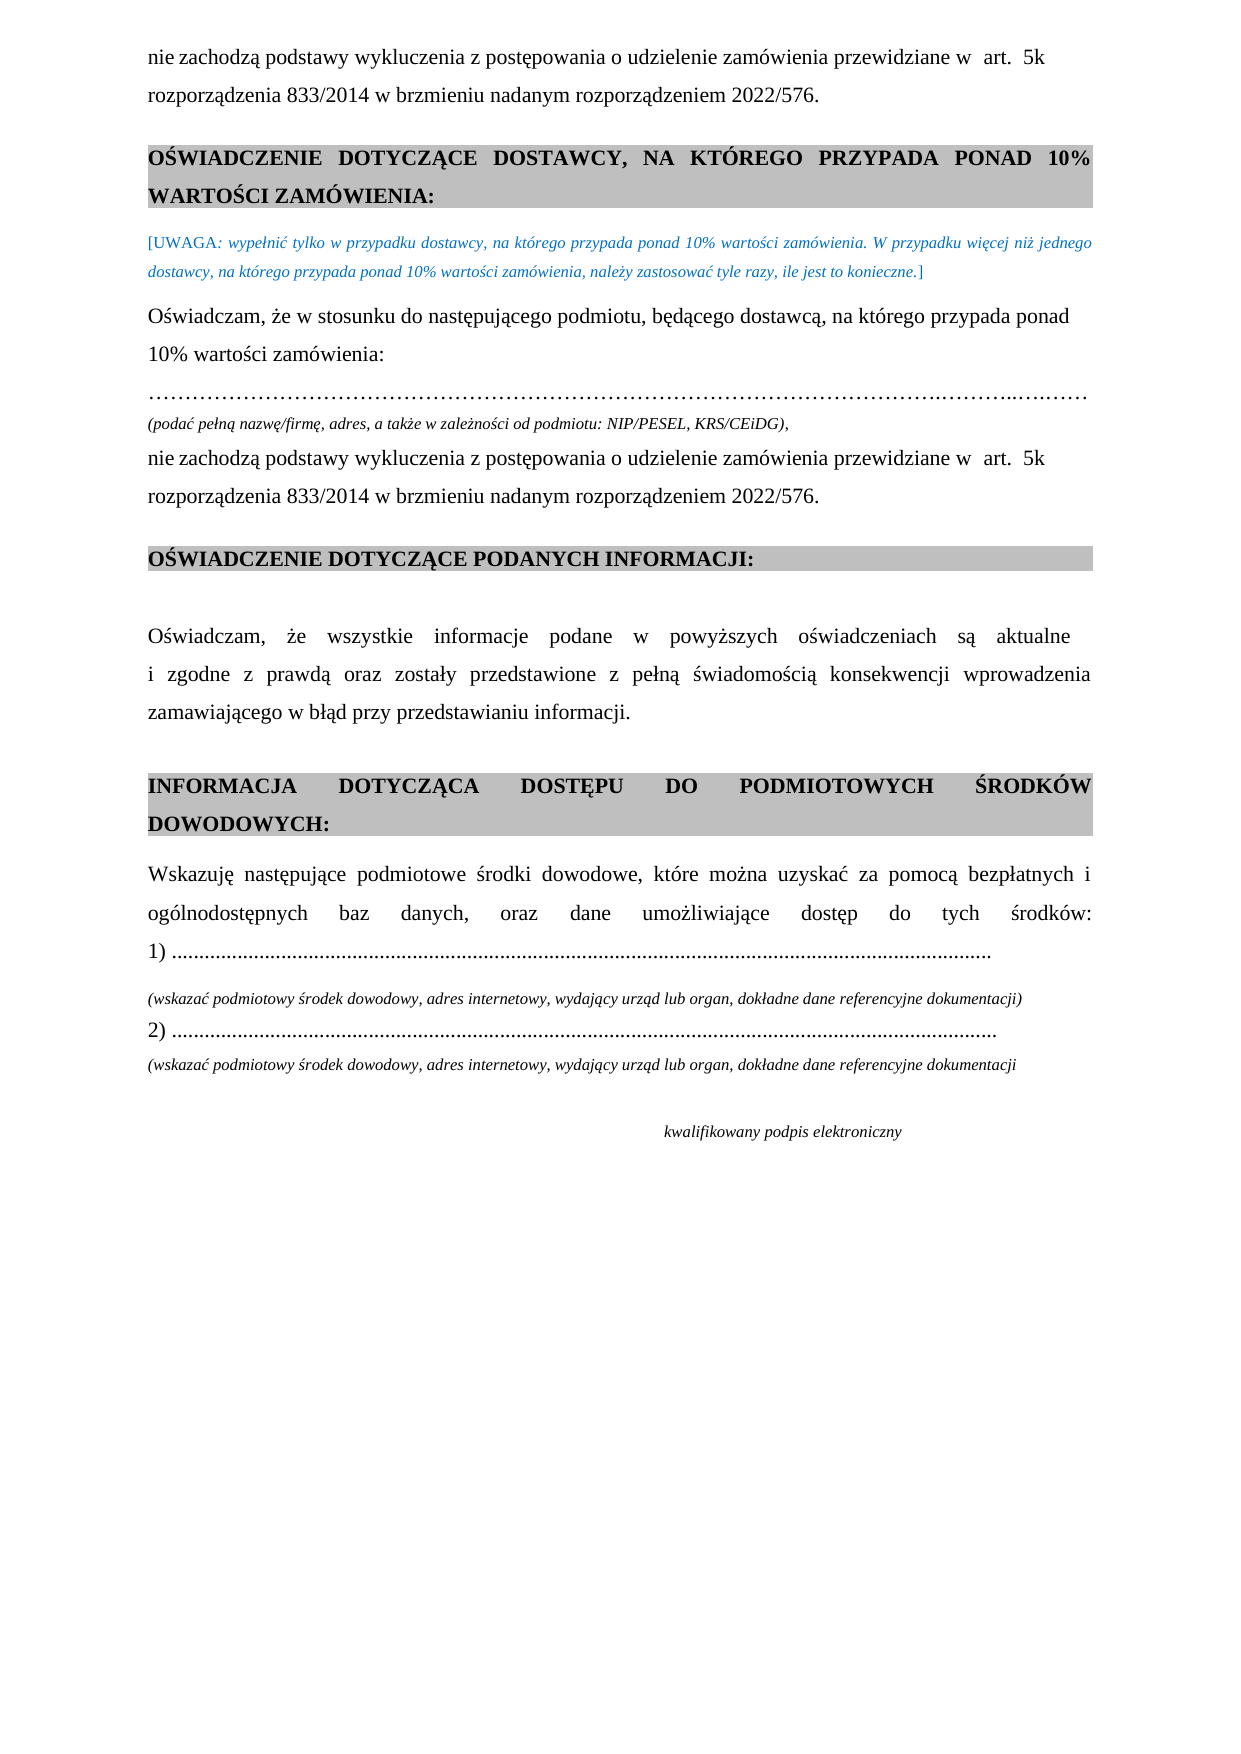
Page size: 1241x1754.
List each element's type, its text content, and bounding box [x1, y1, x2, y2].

text Oświadczam, że wszystkie informacje podane w powyższych oświadczeniach są aktualne i zgodne z prawdą oraz zostały przedstawione z pełną świadomością konsekwencji wprowadzenia zamawiającego w błąd przy przedstawianiu informacji. [148, 623, 1093, 724]
text Oświadczam, że w stosunku do następującego podmiotu, będącego podwykonawcą, na którego przypada ponad 10% wartości zamówienia: ……………………………………………………………………………………………….………..….…… (podać pełną nazwę/firmę, adres, a także w zależności od podmiotu: NIP/PESEL, KRS/CEiDG), nie zachodzą podstawy wykluczenia z postępowania o udzielenie zamówienia przewidziane w art. 5k rozporządzenia 833/2014 w brzmieniu nadanym rozporządzeniem 2022/576. [148, 44, 1093, 107]
text kwalifikowany podpis elektroniczny [148, 1122, 1093, 1141]
text Oświadczam, że w stosunku do następującego podmiotu, będącego dostawcą, na którego przypada ponad 10% wartości zamówienia: ……………………………………………………………………………………………….………..….…… (podać pełną nazwę/firmę, adres, a także w zależności od podmiotu: NIP/PESEL, KRS/CEiDG), nie zachodzą podstawy wykluczenia z postępowania o udzielenie zamówienia przewidziane w art. 5k rozporządzenia 833/2014 w brzmieniu nadanym rozporządzeniem 2022/576. [148, 303, 1093, 508]
text Wskazuję następujące podmiotowe środki dowodowe, które można uzyskać za pomocą bezpłatnych i ogólnodostępnych baz danych, oraz dane umożliwiające dostęp do tych środków: 1) ...................................................................................................................................................... [148, 861, 1093, 963]
text OŚWIADCZENIE DOTYCZĄCE PODANYCH INFORMACJI: [148, 546, 1093, 571]
text [UWAGA: wypełnić tylko w przypadku dostawcy, na którego przypada ponad 10% wartości zamówienia. W przypadku więcej niż jednego dostawcy, na którego przypada ponad 10% wartości zamówienia, należy zastosować tyle razy, ile jest to konieczne.] [148, 233, 1093, 281]
text 2) ....................................................................................................................................................... [148, 1017, 1093, 1042]
text INFORMACJA DOTYCZĄCA DOSTĘPU DO PODMIOTOWYCH ŚRODKÓW DOWODOWYCH: [148, 773, 1093, 836]
text (wskazać podmiotowy środek dowodowy, adres internetowy, wydający urząd lub organ, dokładne dane referencyjne dokumentacji [148, 1055, 1093, 1074]
text OŚWIADCZENIE DOTYCZĄCE DOSTAWCY, NA KTÓREGO PRZYPADA PONAD 10% WARTOŚCI ZAMÓWIENIA: [148, 145, 1093, 208]
text (wskazać podmiotowy środek dowodowy, adres internetowy, wydający urząd lub organ, dokładne dane referencyjne dokumentacji) [148, 988, 1093, 1008]
